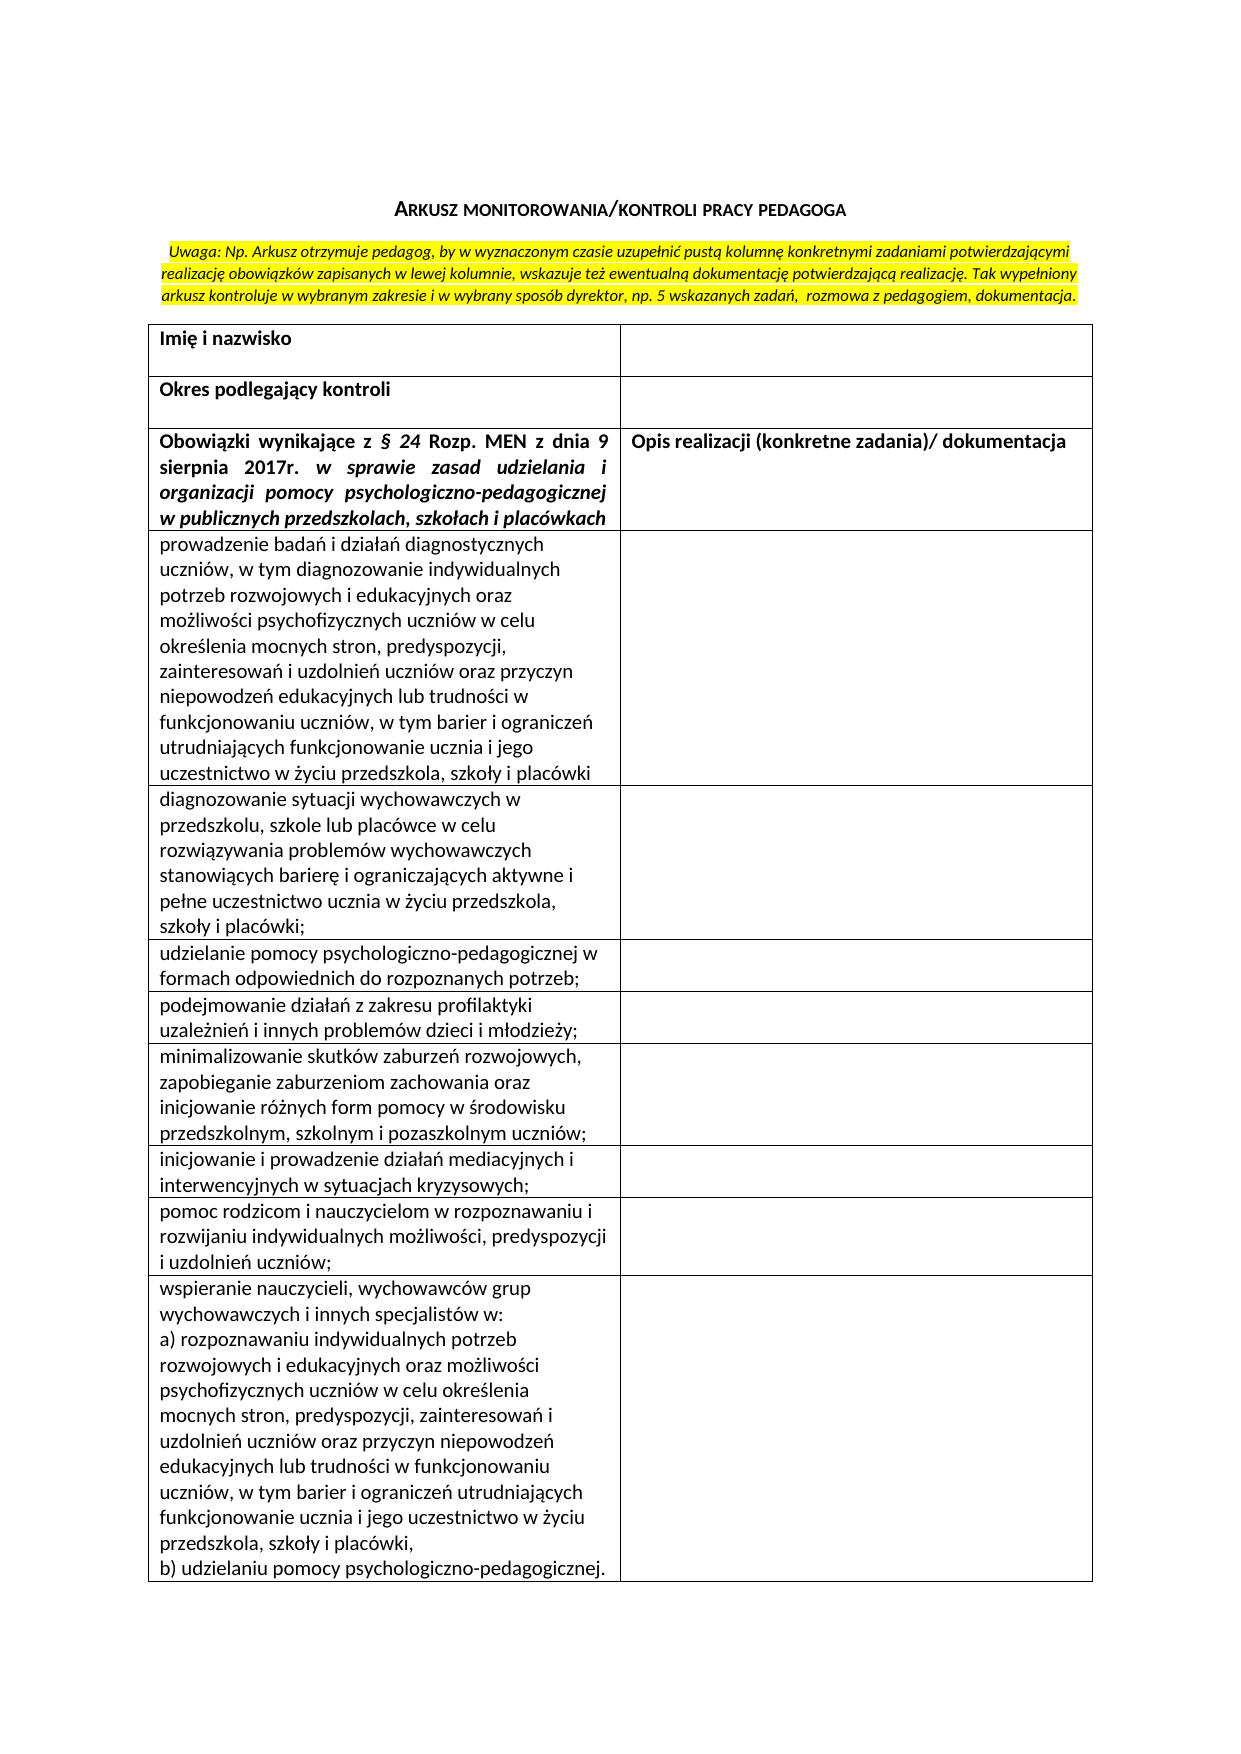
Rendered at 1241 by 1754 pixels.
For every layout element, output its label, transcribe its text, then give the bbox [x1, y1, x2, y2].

table_cell [621, 531, 1092, 785]
table_cell diagnozowanie sytuacji wychowawczych w przedszkolu, szkole lub placówce w celu rozwiązywania problemów wychowawczych stanowiących barierę i ograniczających aktywne i pełne uczestnictwo ucznia w życiu przedszkola, szkoły i placówki; [149, 786, 620, 939]
table_cell [621, 786, 1092, 939]
table_cell Opis realizacji (konkretne zadania)/ dokumentacja [621, 429, 1092, 530]
table_cell inicjowanie i prowadzenie działań mediacyjnych i interwencyjnych w sytuacjach kryzysowych; [149, 1146, 620, 1197]
table_cell Obowiązki wynikające z § 24 Rozp. MEN z dnia 9 sierpnia 2017r. w sprawie zasad udzielania i organizacji pomocy psychologiczno-pedagogicznej w publicznych przedszkolach, szkołach i placówkach [149, 429, 620, 530]
table_cell pomoc rodzicom i nauczycielom w rozpoznawaniu i rozwijaniu indywidualnych możliwości, predyspozycji i uzdolnień uczniów; [149, 1198, 620, 1274]
table_header Imię i nazwisko [149, 325, 620, 376]
table_header [621, 325, 1092, 376]
table_cell prowadzenie badań i działań diagnostycznych uczniów, w tym diagnozowanie indywidualnych potrzeb rozwojowych i edukacyjnych oraz możliwości psychofizycznych uczniów w celu określenia mocnych stron, predyspozycji, zainteresowań i uzdolnień uczniów oraz przyczyn niepowodzeń edukacyjnych lub trudności w funkcjonowaniu uczniów, w tym barier i ograniczeń utrudniających funkcjonowanie ucznia i jego uczestnictwo w życiu przedszkola, szkoły i placówki [149, 531, 620, 785]
table_cell minimalizowanie skutków zaburzeń rozwojowych, zapobieganie zaburzeniom zachowania oraz inicjowanie różnych form pomocy w środowisku przedszkolnym, szkolnym i pozaszkolnym uczniów; [149, 1044, 620, 1145]
text Arkusz monitorowania/kontroli pracy pedagoga [148, 194, 1093, 222]
table_cell wspieranie nauczycieli, wychowawców grup wychowawczych i innych specjalistów w: a) rozpoznawaniu indywidualnych potrzeb rozwojowych i edukacyjnych oraz możliwości psychofizycznych uczniów w celu określenia mocnych stron, predyspozycji, zainteresowań i uzdolnień uczniów oraz przyczyn niepowodzeń edukacyjnych lub trudności w funkcjonowaniu uczniów, w tym barier i ograniczeń utrudniających funkcjonowanie ucznia i jego uczestnictwo w życiu przedszkola, szkoły i placówki, b) udzielaniu pomocy psychologiczno-pedagogicznej. [149, 1276, 620, 1581]
table_cell udzielanie pomocy psychologiczno-pedagogicznej w formach odpowiednich do rozpoznanych potrzeb; [149, 940, 620, 991]
text Uwaga: Np. Arkusz otrzymuje pedagog, by w wyznaczonym czasie uzupełnić pustą kolumnę konkretnymi zadaniami potwierdzającymi realizację obowiązków zapisanych w lewej kolumnie, wskazuje też ewentualną dokumentację potwierdzającą realizację. Tak wypełniony arkusz kontroluje w wybranym zakresie i w wybrany sposób dyrektor, np. 5 wskazanych zadań, rozmowa z pedagogiem, dokumentacja. [148, 241, 1093, 305]
table_cell [621, 940, 1092, 991]
table_cell podejmowanie działań z zakresu profilaktyki uzależnień i innych problemów dzieci i młodzieży; [149, 992, 620, 1043]
table_cell [621, 992, 1092, 1043]
table_cell [621, 1276, 1092, 1581]
table_cell [621, 1198, 1092, 1274]
table_cell [621, 377, 1092, 427]
table_cell [621, 1044, 1092, 1145]
table_cell [621, 1146, 1092, 1197]
table_cell Okres podlegający kontroli [149, 377, 620, 427]
